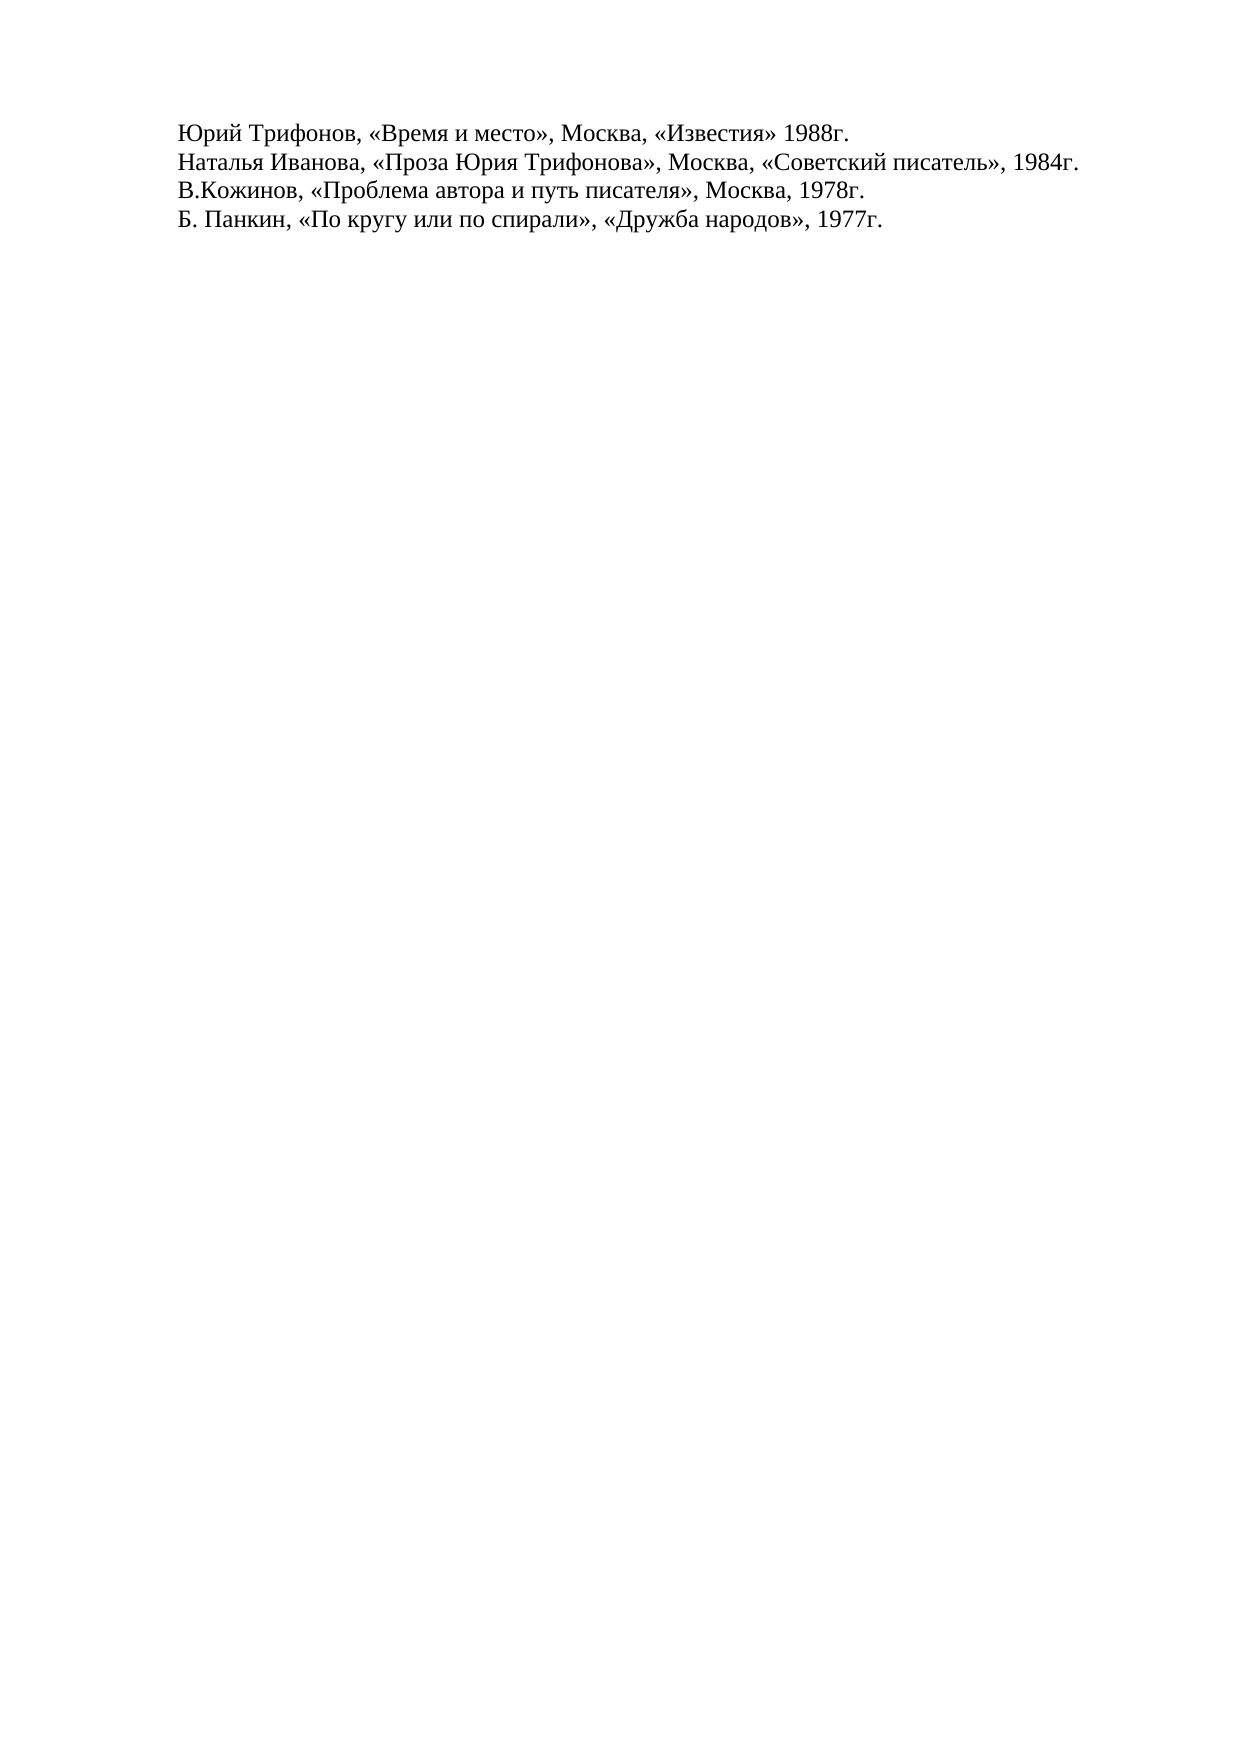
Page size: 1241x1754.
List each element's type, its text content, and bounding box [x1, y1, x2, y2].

text В.Кожинов, «Проблема автора и путь писателя», Москва, 1978г. [118, 176, 1122, 204]
text Б. Панкин, «По кругу или по спирали», «Дружба народов», 1977г. [118, 204, 1122, 233]
text Юрий Трифонов, «Время и место», Москва, «Известия» 1988г. [118, 118, 1122, 147]
text Наталья Иванова, «Проза Юрия Трифонова», Москва, «Советский писатель», 1984г. [118, 147, 1122, 176]
